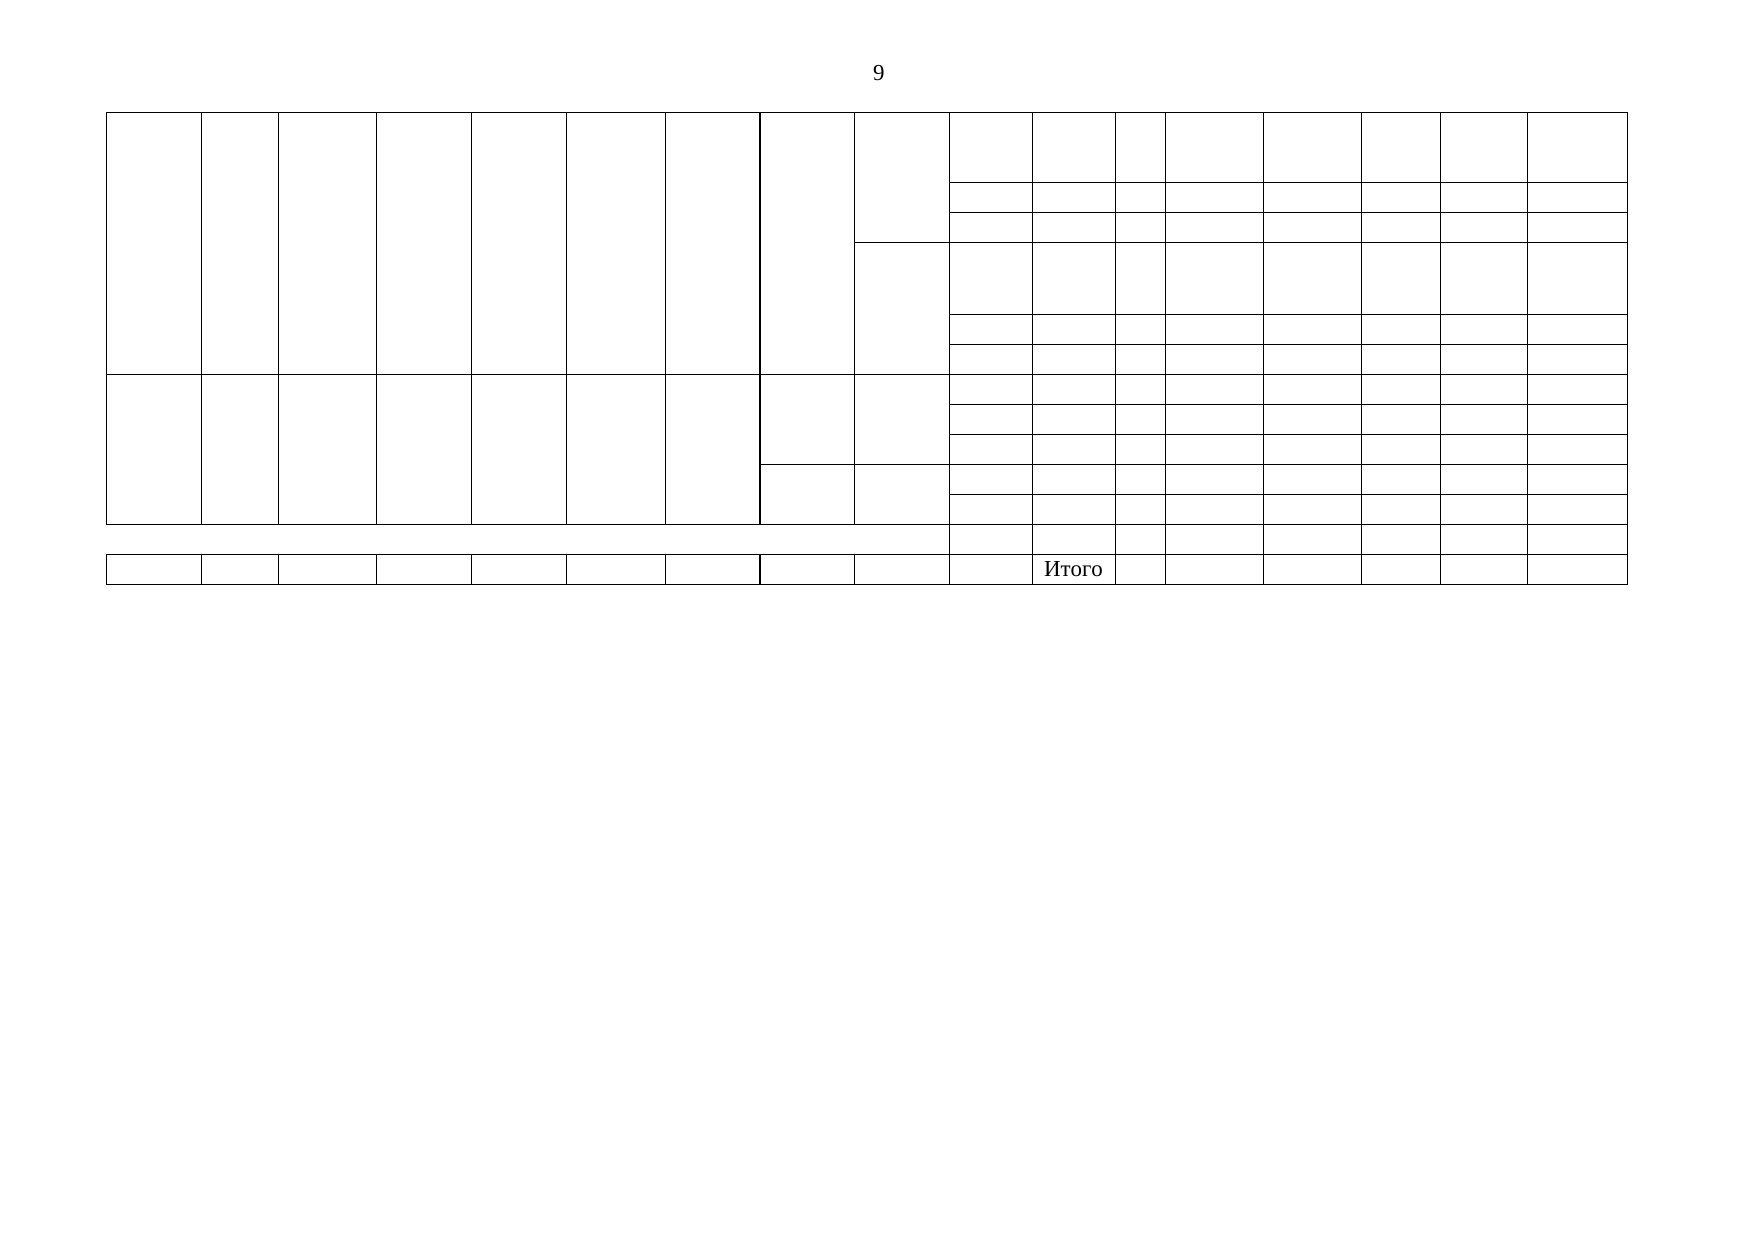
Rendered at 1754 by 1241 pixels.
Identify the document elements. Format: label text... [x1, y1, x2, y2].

table_cell [1362, 113, 1440, 182]
table_cell [202, 375, 278, 524]
table_cell [1441, 243, 1527, 314]
table_cell [1116, 435, 1165, 464]
table_cell [950, 243, 1032, 314]
table_cell [950, 113, 1032, 182]
table_cell [1166, 183, 1263, 212]
table_cell [1033, 405, 1115, 434]
table_cell [1441, 465, 1527, 494]
table_cell [107, 555, 201, 584]
table_cell [855, 243, 949, 374]
table_cell [950, 435, 1032, 464]
table_cell [1362, 183, 1440, 212]
table_cell [1264, 435, 1361, 464]
table_cell [1033, 465, 1115, 494]
table_cell [567, 113, 665, 374]
table_cell [377, 113, 471, 374]
table_cell [1264, 405, 1361, 434]
table_cell [1166, 243, 1263, 314]
table_cell [567, 555, 665, 584]
table_cell [950, 465, 1032, 494]
table_cell [1528, 183, 1627, 212]
table_cell [1116, 555, 1165, 584]
table_cell [855, 555, 949, 584]
table_cell [1528, 435, 1627, 464]
table_cell [472, 375, 566, 524]
table_cell [1033, 213, 1115, 242]
table_cell [761, 113, 854, 374]
table_cell [666, 113, 759, 374]
table_cell [1264, 183, 1361, 212]
table_cell [1362, 495, 1440, 524]
table_cell [1528, 465, 1627, 494]
table_cell [1441, 435, 1527, 464]
table_cell [1264, 495, 1361, 524]
table_cell [950, 213, 1032, 242]
table_cell [761, 465, 854, 524]
table_cell [1528, 243, 1627, 314]
table_cell [1441, 555, 1527, 584]
table_cell [1264, 315, 1361, 344]
table_cell [1528, 525, 1627, 554]
table_cell [1362, 345, 1440, 374]
table_cell [1528, 495, 1627, 524]
table_cell [1264, 375, 1361, 404]
table_cell [855, 465, 949, 524]
table_cell [1441, 183, 1527, 212]
table_cell [1362, 435, 1440, 464]
table_cell [1116, 243, 1165, 314]
table_cell [1116, 525, 1165, 554]
table_cell [1441, 113, 1527, 182]
table_cell [279, 113, 376, 374]
table_cell [472, 113, 566, 374]
table_cell [950, 495, 1032, 524]
table_cell [950, 345, 1032, 374]
table_cell [472, 555, 566, 584]
table_cell [107, 113, 201, 374]
table_cell [1166, 375, 1263, 404]
table_cell [1441, 315, 1527, 344]
table_cell [1116, 465, 1165, 494]
table_cell [1166, 345, 1263, 374]
table_cell [1116, 495, 1165, 524]
table_cell [1033, 183, 1115, 212]
table_cell [1264, 465, 1361, 494]
table_cell [567, 375, 665, 524]
table_cell [1116, 405, 1165, 434]
table_cell [1166, 405, 1263, 434]
table_cell [1033, 525, 1115, 554]
table_cell [855, 375, 949, 464]
table_cell [1033, 435, 1115, 464]
table_cell [950, 315, 1032, 344]
table_cell [1441, 375, 1527, 404]
table_cell [279, 555, 376, 584]
table_cell [950, 183, 1032, 212]
table_cell [1528, 375, 1627, 404]
table_cell [1441, 525, 1527, 554]
table_cell [1264, 243, 1361, 314]
table_cell [1166, 525, 1263, 554]
table_cell [950, 555, 1032, 584]
table_cell [1116, 183, 1165, 212]
table_cell [1362, 243, 1440, 314]
table_cell [1166, 555, 1263, 584]
table_cell [761, 375, 854, 464]
table_cell [1362, 525, 1440, 554]
table_cell [1362, 405, 1440, 434]
table_cell [1362, 555, 1440, 584]
table_cell Итого [1033, 555, 1115, 584]
table_cell [1116, 375, 1165, 404]
table_cell [202, 555, 278, 584]
table_cell [1362, 375, 1440, 404]
table_cell [279, 375, 376, 524]
table_cell [761, 555, 854, 584]
table_cell [1362, 213, 1440, 242]
table_cell [1264, 113, 1361, 182]
table_cell [1362, 465, 1440, 494]
table_cell [1116, 113, 1165, 182]
table_cell [1264, 345, 1361, 374]
table_cell [1033, 315, 1115, 344]
table_cell [1441, 495, 1527, 524]
table_cell [1441, 345, 1527, 374]
table_cell [1166, 315, 1263, 344]
table_cell [1033, 345, 1115, 374]
table_cell [377, 555, 471, 584]
table_cell [1362, 315, 1440, 344]
table_cell [1033, 495, 1115, 524]
table_cell [666, 375, 759, 524]
table_cell [1528, 405, 1627, 434]
table_cell [1166, 113, 1263, 182]
table_cell [1441, 213, 1527, 242]
table_cell [1528, 315, 1627, 344]
table_cell [1166, 495, 1263, 524]
table_cell [202, 113, 278, 374]
table_cell [1116, 345, 1165, 374]
table_cell [1264, 213, 1361, 242]
table_cell [950, 375, 1032, 404]
table_cell [1033, 113, 1115, 182]
table_cell [1116, 213, 1165, 242]
table_cell [1528, 345, 1627, 374]
table_cell [950, 405, 1032, 434]
table_cell [1116, 315, 1165, 344]
table_cell [1528, 555, 1627, 584]
table_cell [1264, 555, 1361, 584]
table_cell [1528, 113, 1627, 182]
table_cell [855, 113, 949, 242]
table_cell [1033, 243, 1115, 314]
table_cell [1441, 405, 1527, 434]
table_cell [1528, 213, 1627, 242]
table_cell [1264, 525, 1361, 554]
table_cell [107, 375, 201, 524]
table_cell [666, 555, 759, 584]
table_cell [1166, 435, 1263, 464]
table_cell [377, 375, 471, 524]
table_cell [950, 525, 1032, 554]
table_cell [1166, 465, 1263, 494]
table_cell [1033, 375, 1115, 404]
table_cell [1166, 213, 1263, 242]
